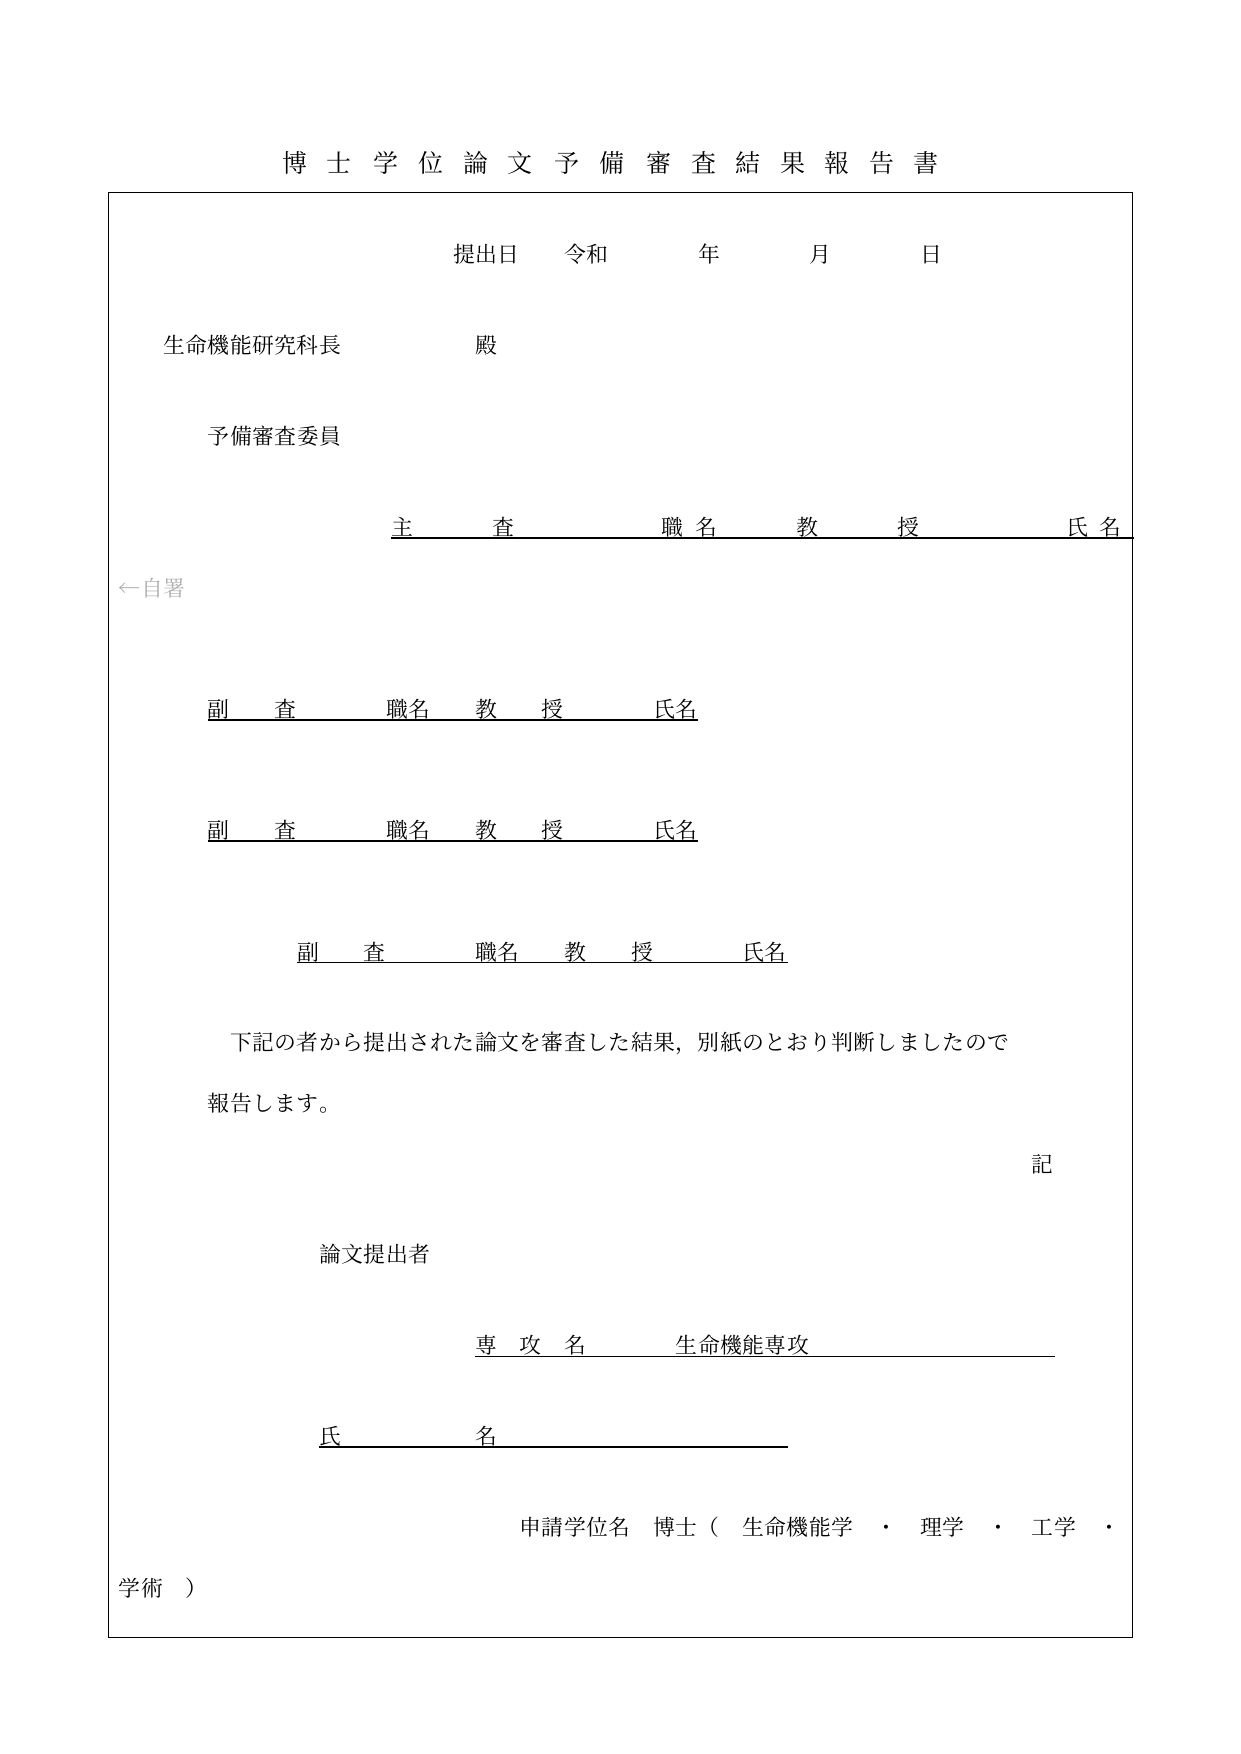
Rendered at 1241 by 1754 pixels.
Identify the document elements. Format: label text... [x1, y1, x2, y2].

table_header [109, 193, 1132, 1637]
text 博士学位論文予備審査結果報告書 [118, 131, 1122, 192]
